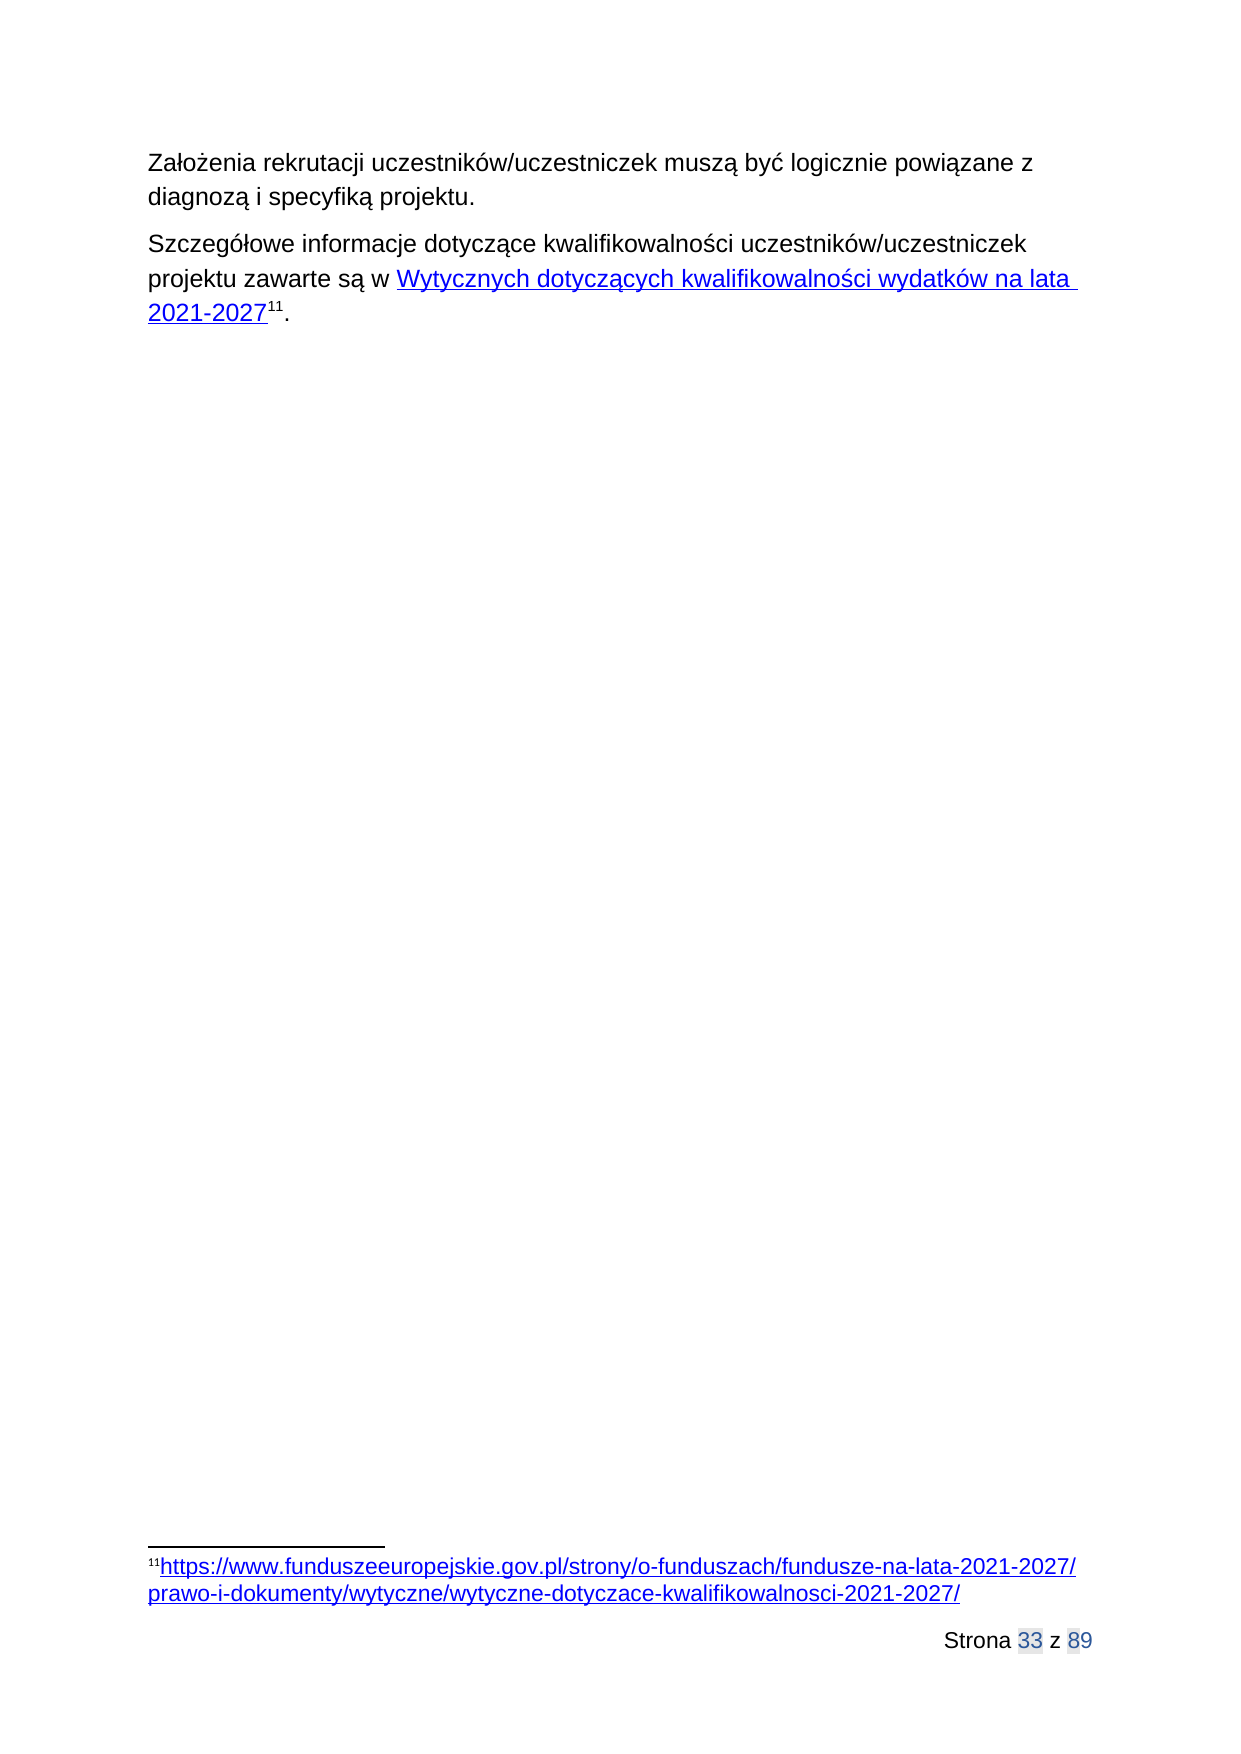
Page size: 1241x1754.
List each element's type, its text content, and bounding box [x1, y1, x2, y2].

text Szczegółowe informacje dotyczące kwalifikowalności uczestników/uczestniczek projektu zawarte są w Wytycznych dotyczących kwalifikowalności wydatków na lata 2021-2027. [148, 229, 1093, 327]
text Założenia rekrutacji uczestników/uczestniczek muszą być logicznie powiązane z diagnozą i specyfiką projektu. [148, 148, 1093, 211]
